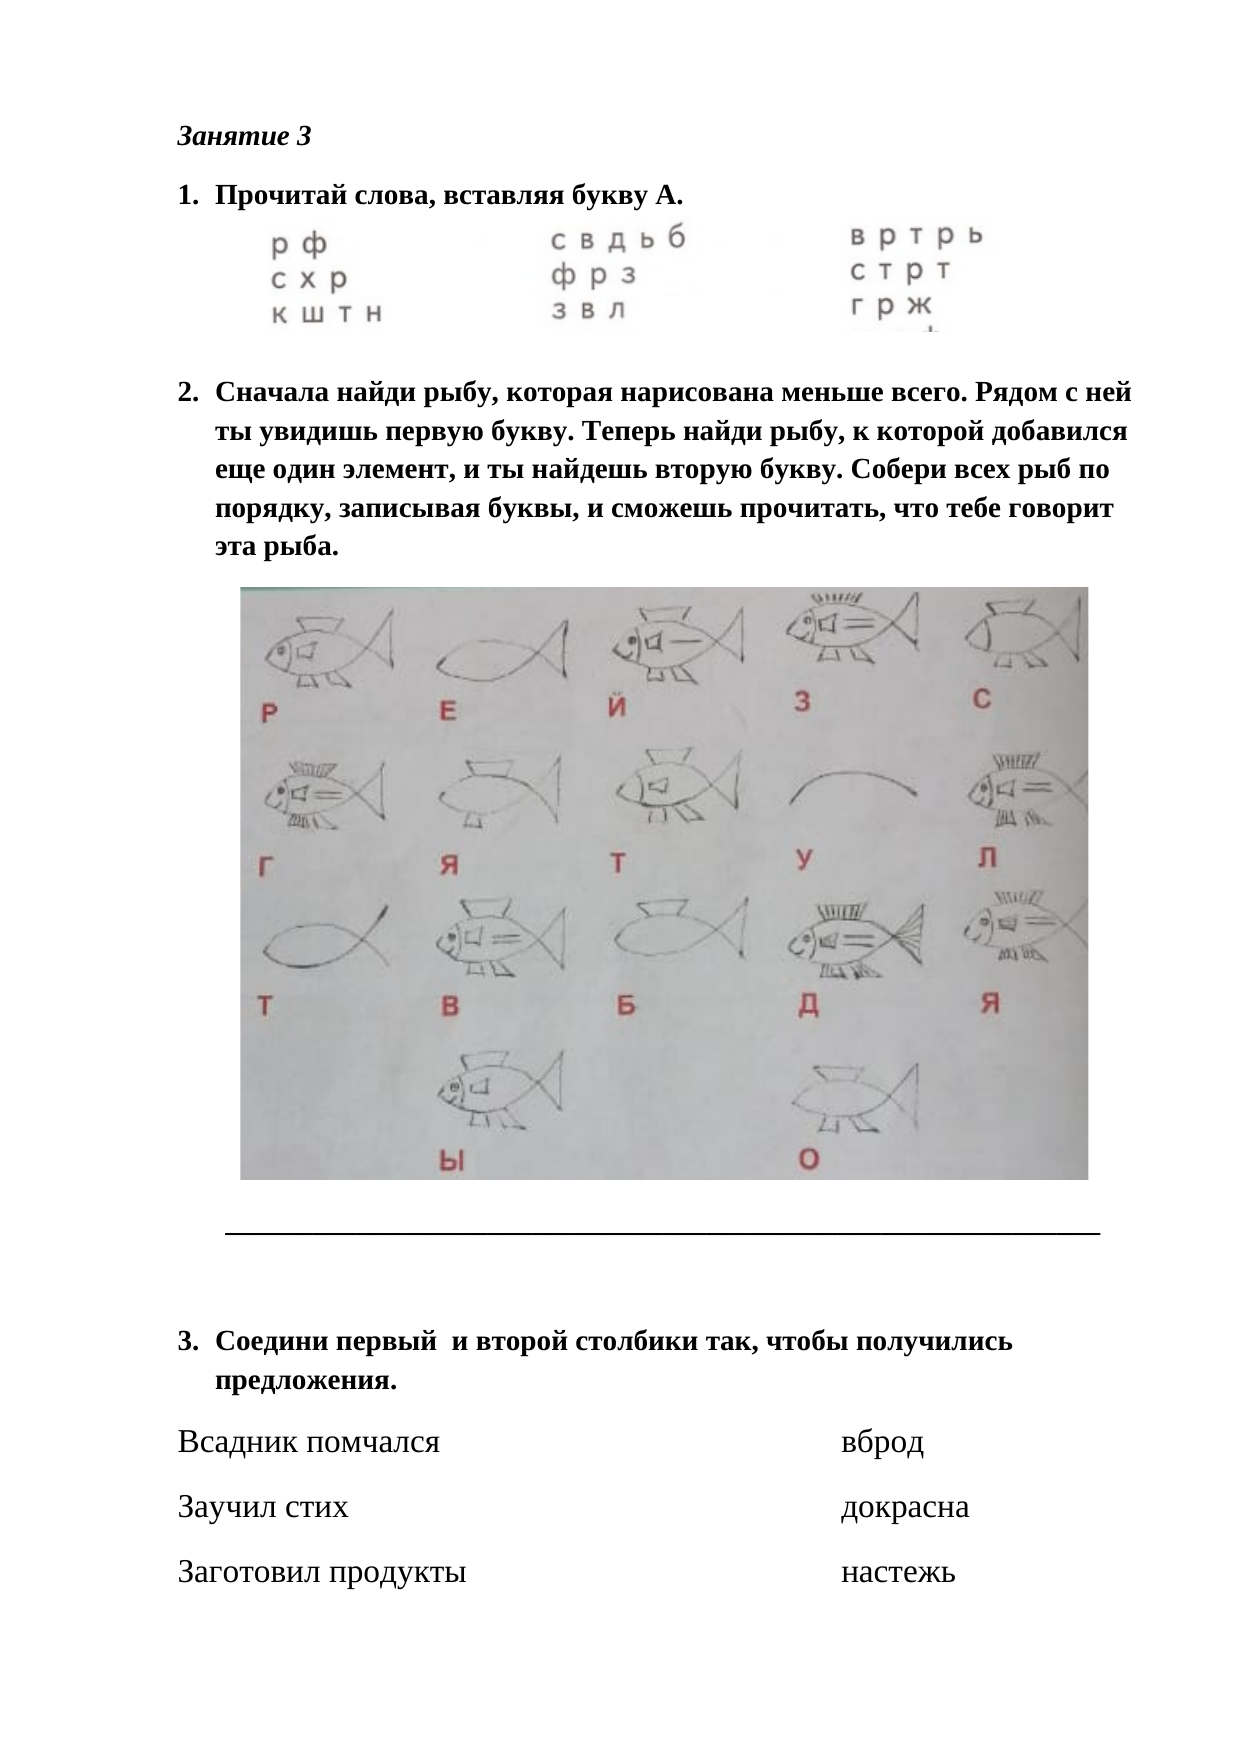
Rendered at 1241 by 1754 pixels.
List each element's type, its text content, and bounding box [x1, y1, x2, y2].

list Сначала найди рыбу, которая нарисована меньше всего. Рядом с ней ты увидишь первую букву. Теперь найди рыбу, к которой добавился еще один элемент, и ты найдешь вторую букву. Собери всех рыб по порядку, записывая буквы, и сможешь прочитать, что тебе говорит эта рыба. [177, 374, 1152, 562]
text Всадник помчался вброд [177, 1421, 1152, 1459]
picture [240, 587, 1089, 1180]
list Соедини первый и второй столбики так, чтобы получились предложения. [177, 1323, 1152, 1395]
text Заготовил продукты настежь [177, 1551, 1152, 1589]
text Заучил стих докрасна [177, 1486, 1152, 1524]
text ____________________________________________________________ [177, 1204, 1152, 1238]
list Прочитай слова, вставляя букву А. [177, 177, 1152, 211]
text Занятие 3 [177, 118, 1152, 152]
picture [252, 216, 1018, 332]
